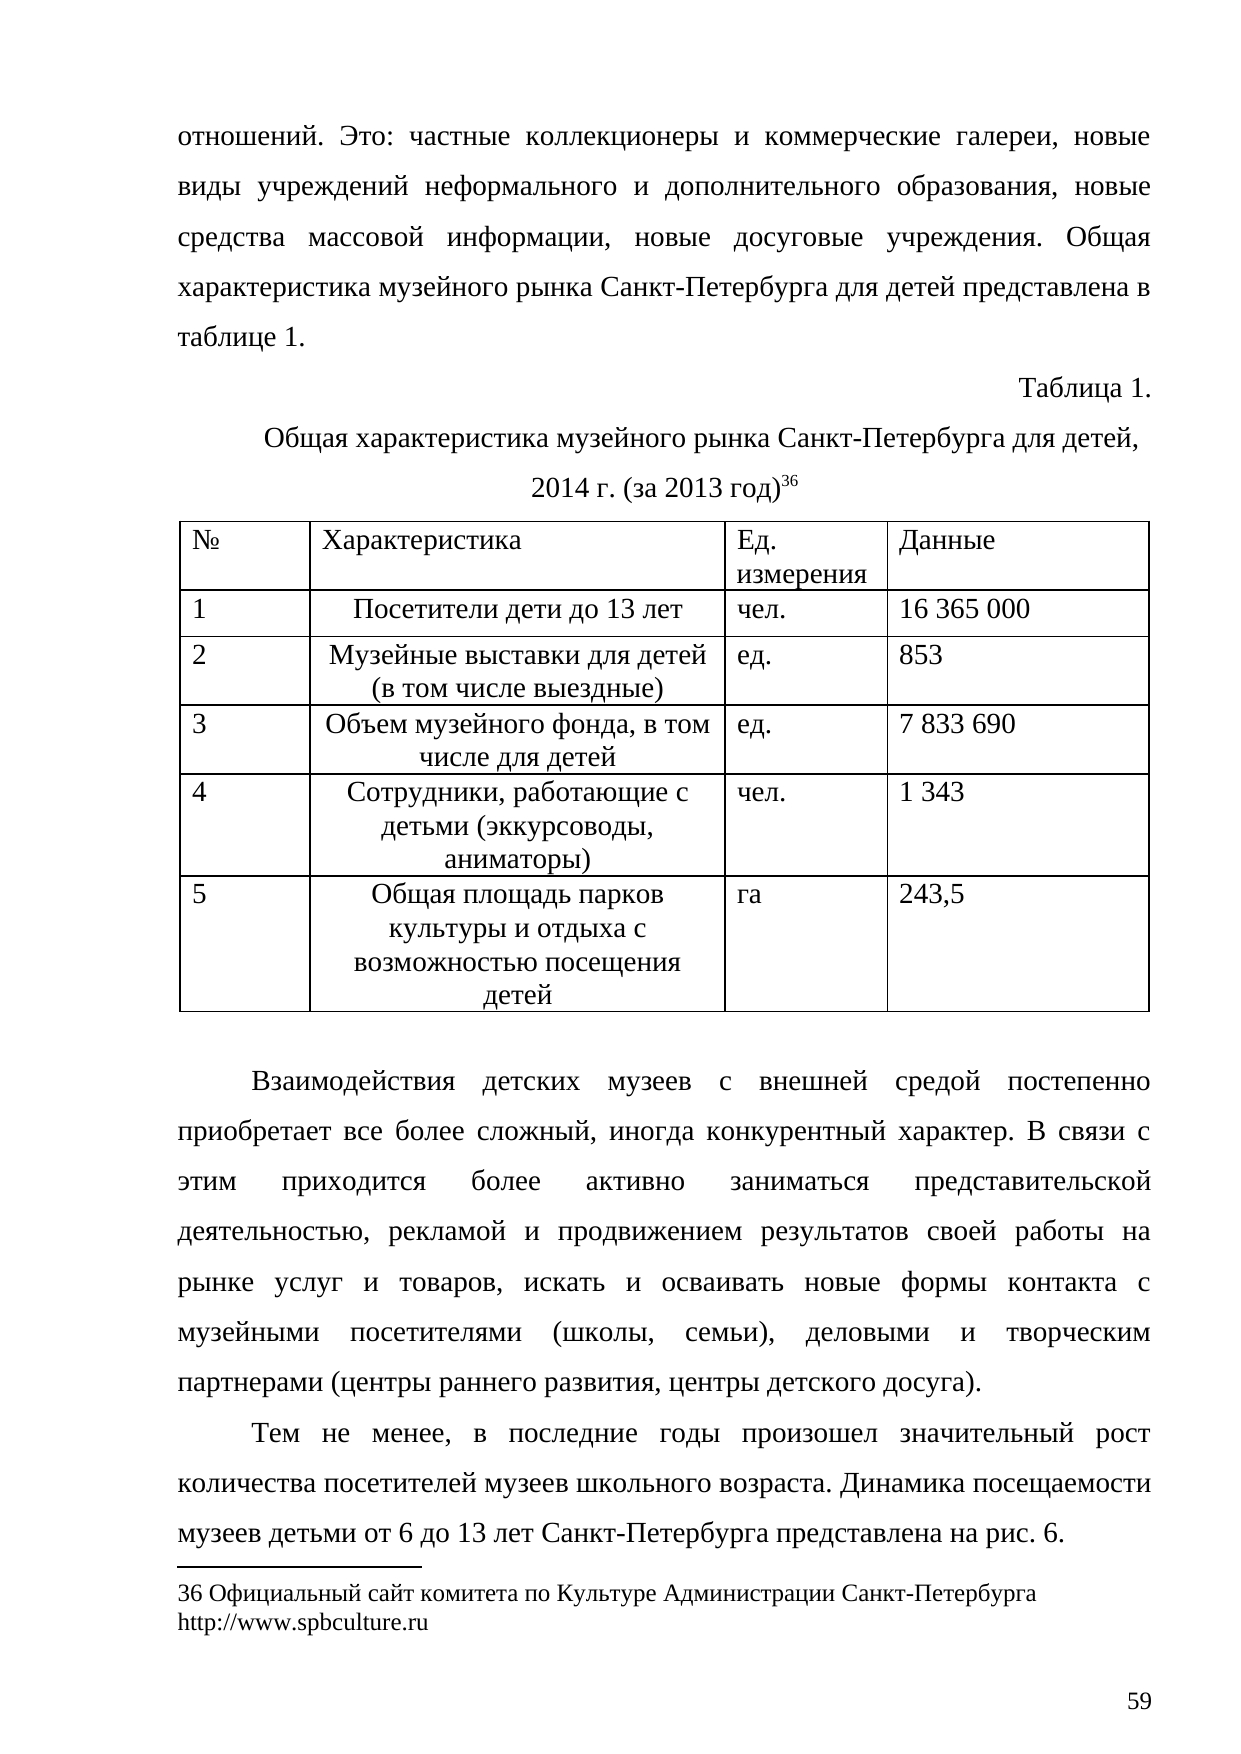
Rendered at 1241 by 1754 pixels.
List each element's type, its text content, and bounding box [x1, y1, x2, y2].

table_header Характеристика [311, 522, 724, 589]
table_cell 2 [181, 637, 309, 704]
table_header Ед. измерения [726, 522, 887, 589]
table_cell 16 365 000 [888, 591, 1148, 636]
table_cell 4 [181, 775, 309, 875]
table_cell Музейные выставки для детей (в том числе выездные) [311, 637, 724, 704]
table_cell 1 [181, 591, 309, 636]
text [177, 118, 1152, 353]
text Тем не менее, в последние годы произошел значительный рост количества посетителей музеев школьного возраста. Динамика посещаемости музеев детьми от 6 до 13 лет Санкт-Петербурга представлена на рис. 6. [177, 1415, 1152, 1549]
table_cell ед. [726, 706, 887, 773]
text Взаимодействия детских музеев с внешней средой постепенно приобретает все более сложный, иногда конкурентный характер. В связи с этим приходится более активно заниматься представительской деятельностью, рекламой и продвижением результатов своей работы на рынке услуг и товаров, искать и осваивать новые формы контакта с музейными посетителями (школы, семьи), деловыми и творческим партнерами (центры раннего развития, центры детского досуга). [177, 1063, 1152, 1398]
table_cell 5 [181, 877, 309, 1011]
text Таблица 1. [177, 370, 1152, 403]
table_cell га [726, 877, 887, 1011]
table_cell ед. [726, 637, 887, 704]
table_cell Общая площадь парков культуры и отдыха с возможностью посещения детей [311, 877, 724, 1011]
table_cell чел. [726, 591, 887, 636]
table_cell 1 343 [888, 775, 1148, 875]
table_cell 243,5 [888, 877, 1148, 1011]
table_cell 3 [181, 706, 309, 773]
table_cell чел. [726, 775, 887, 875]
table_cell Сотрудники, работающие с детьми (эккурсоводы, аниматоры) [311, 775, 724, 875]
table_cell Посетители дети до 13 лет [311, 591, 724, 636]
table_cell 853 [888, 637, 1148, 704]
table_cell 7 833 690 [888, 706, 1148, 773]
table_cell Объем музейного фонда, в том числе для детей [311, 706, 724, 773]
text Общая характеристика музейного рынка Санкт-Петербурга для детей, . (за 2013 год) [177, 420, 1152, 504]
table_header Данные [888, 522, 1148, 589]
table_header № [181, 522, 309, 589]
